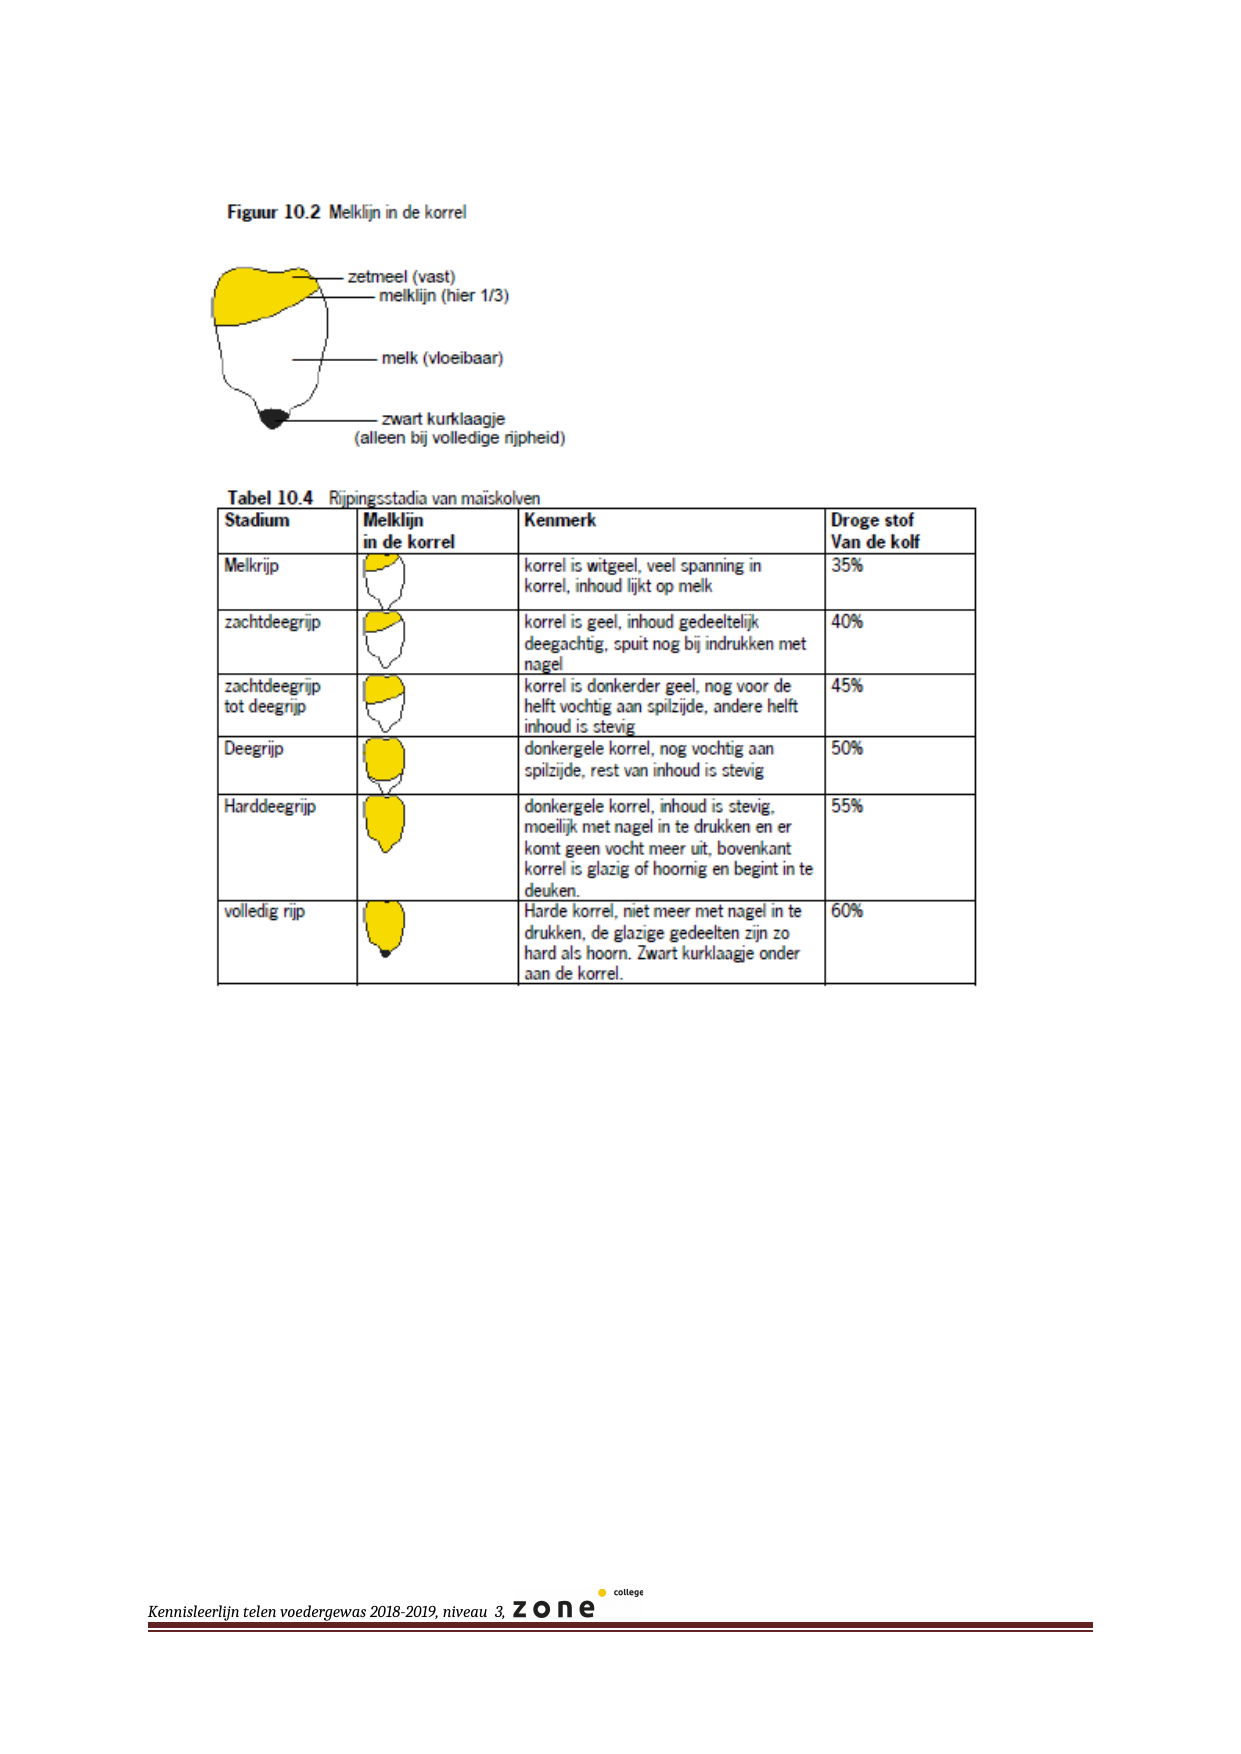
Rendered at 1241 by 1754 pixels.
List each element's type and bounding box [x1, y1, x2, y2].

picture [147, 200, 989, 1019]
picture [513, 1589, 644, 1618]
